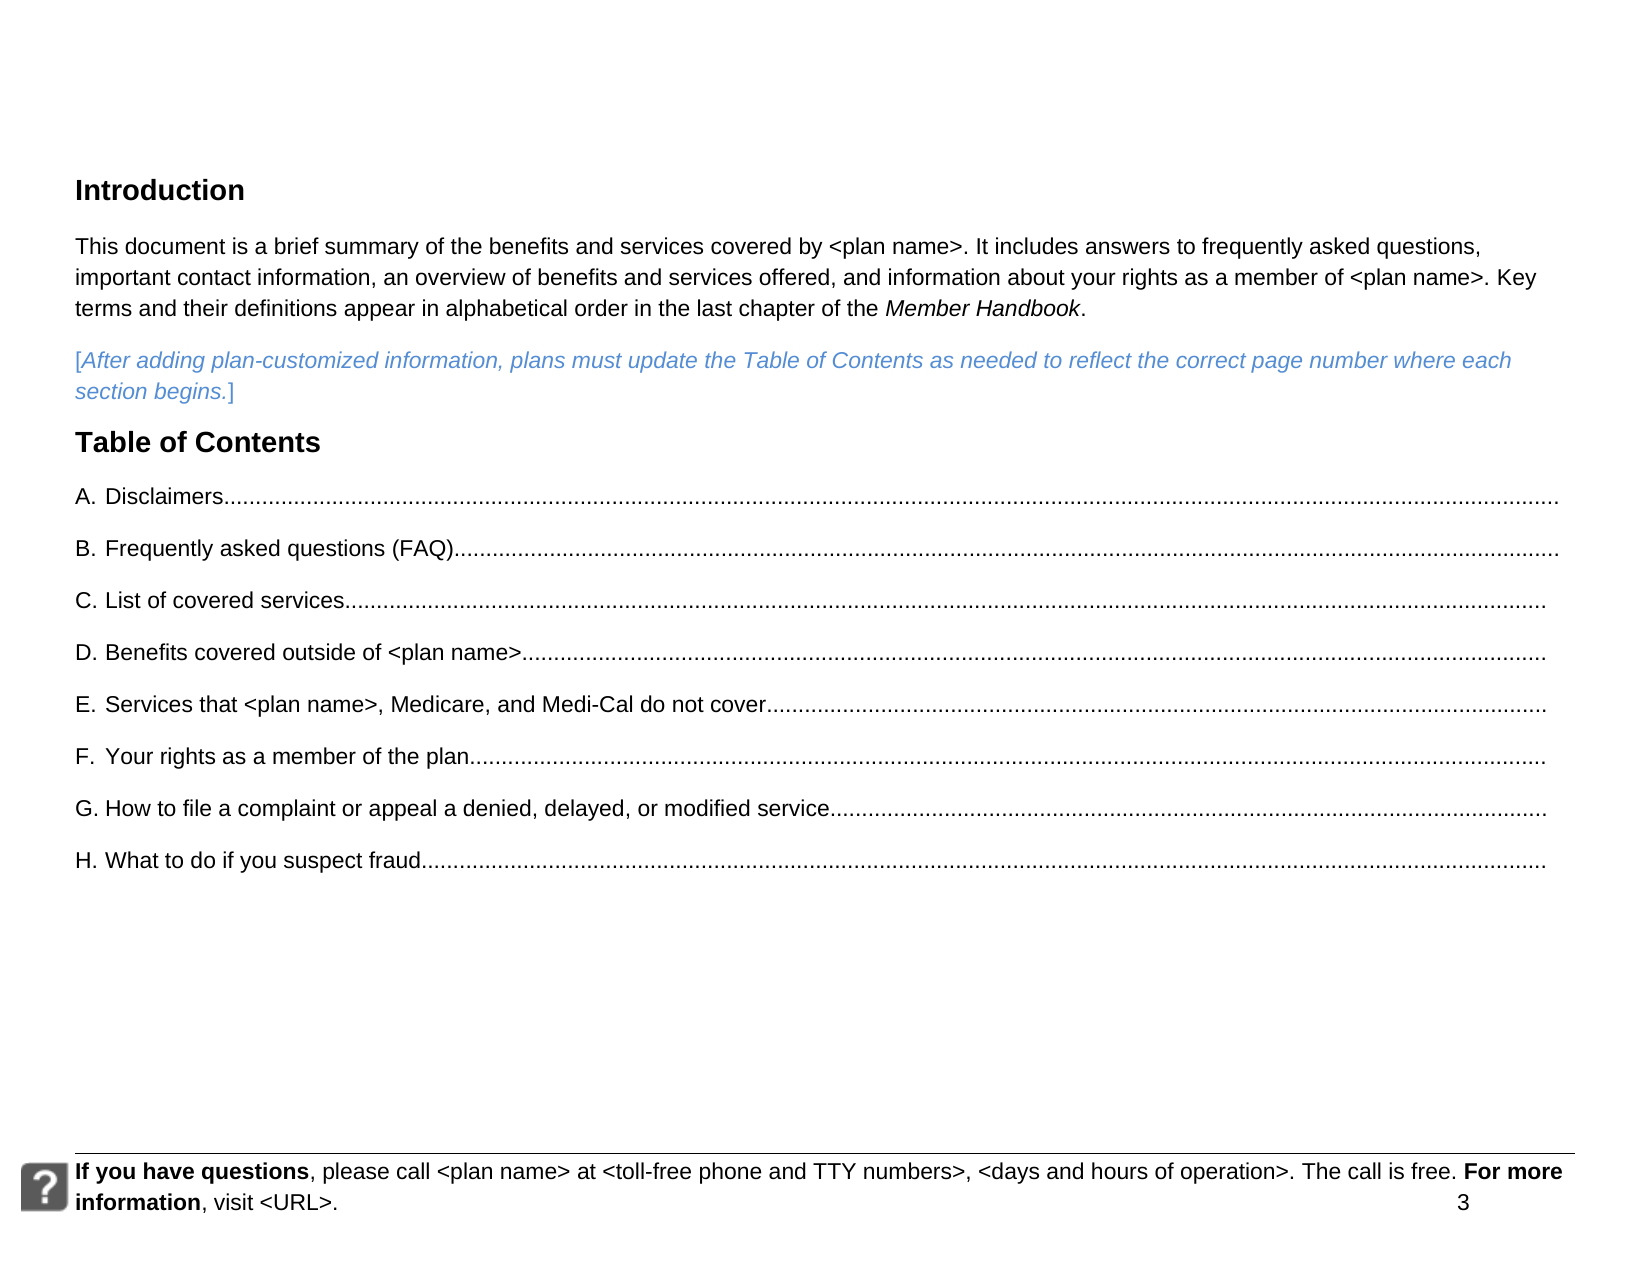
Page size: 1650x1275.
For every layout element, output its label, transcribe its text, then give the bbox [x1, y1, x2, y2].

text Introduction [75, 171, 1575, 208]
picture [21, 1162, 70, 1213]
text [After adding plan-customized information, plans must update the Table of Contents as needed to reflect the correct page number where each section begins.] [75, 344, 1575, 406]
text This document is a brief summary of the benefits and services covered by <plan name>. It includes answers to frequently asked questions, important contact information, an overview of benefits and services offered, and information about your rights as a member of <plan name>. Key terms and their definitions appear in alphabetical order in the last chapter of the Member Handbook. [75, 229, 1575, 323]
